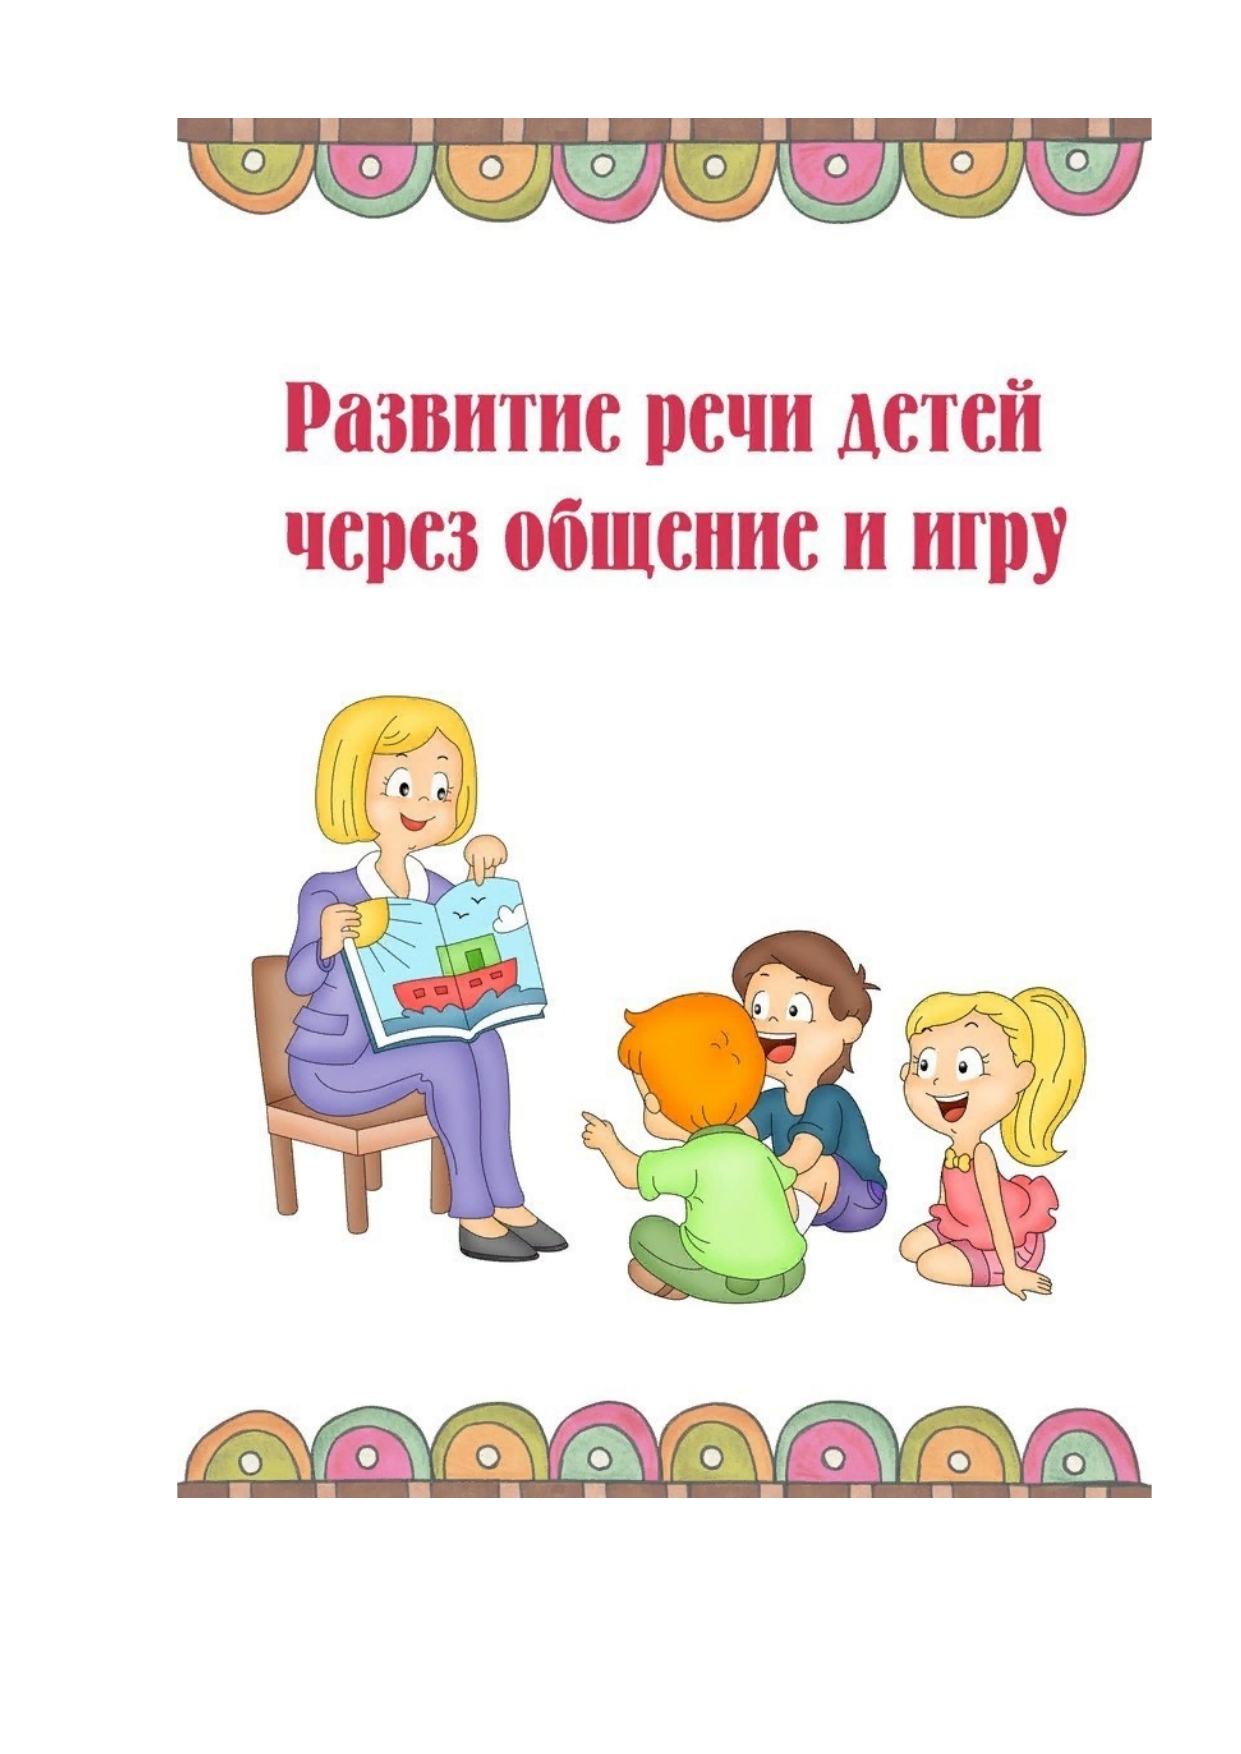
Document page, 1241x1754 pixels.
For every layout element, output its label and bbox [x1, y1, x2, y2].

picture [177, 118, 1152, 1498]
